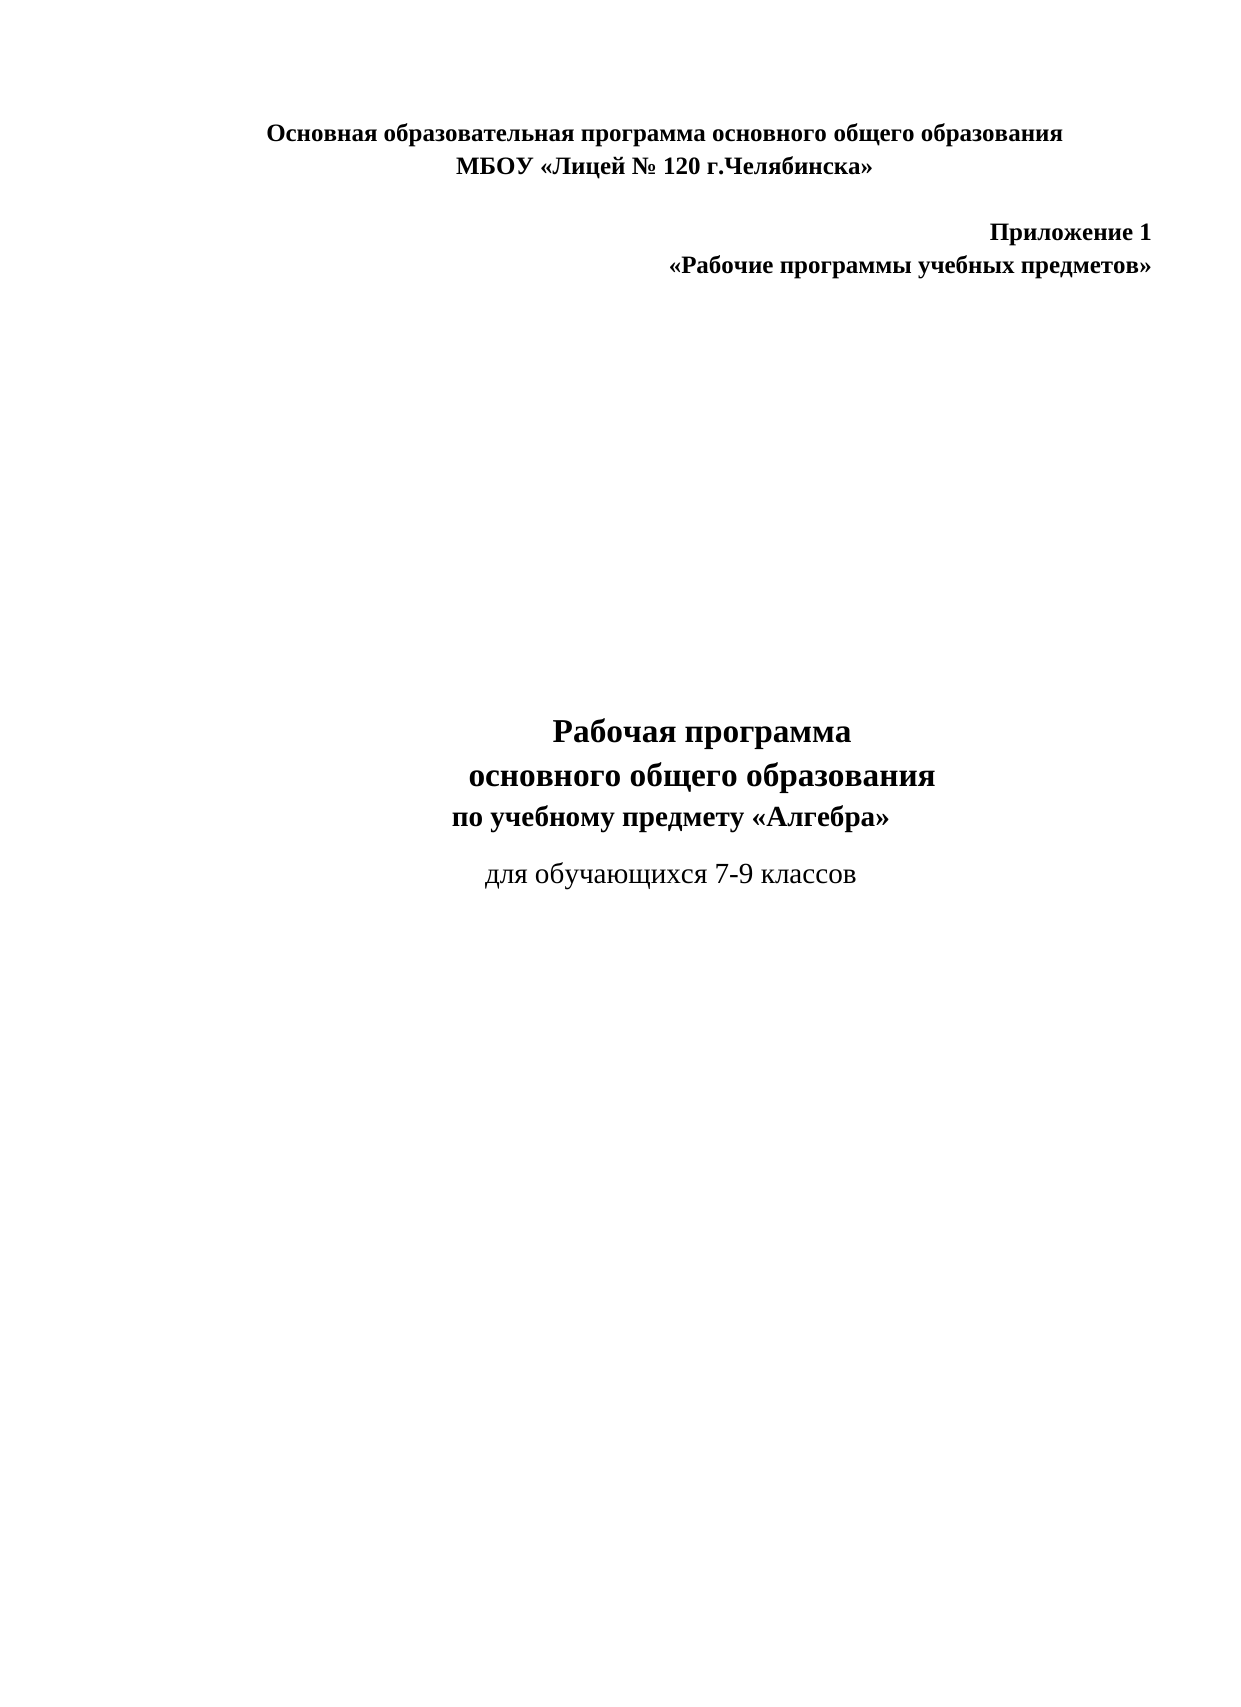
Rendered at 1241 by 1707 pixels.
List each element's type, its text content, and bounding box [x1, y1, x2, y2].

text основного общего образования [252, 755, 1152, 794]
text МБОУ «Лицей № 120 г.Челябинска» [177, 151, 1152, 180]
text Рабочая программа [252, 711, 1152, 750]
text для обучающихся 7-9 классов [190, 856, 1152, 890]
text Приложение 1 [177, 217, 1152, 246]
text «Рабочие программы учебных предметов» [177, 250, 1152, 279]
text по учебному предмету «Алгебра» [190, 799, 1152, 833]
text Основная образовательная программа основного общего образования [177, 118, 1152, 147]
